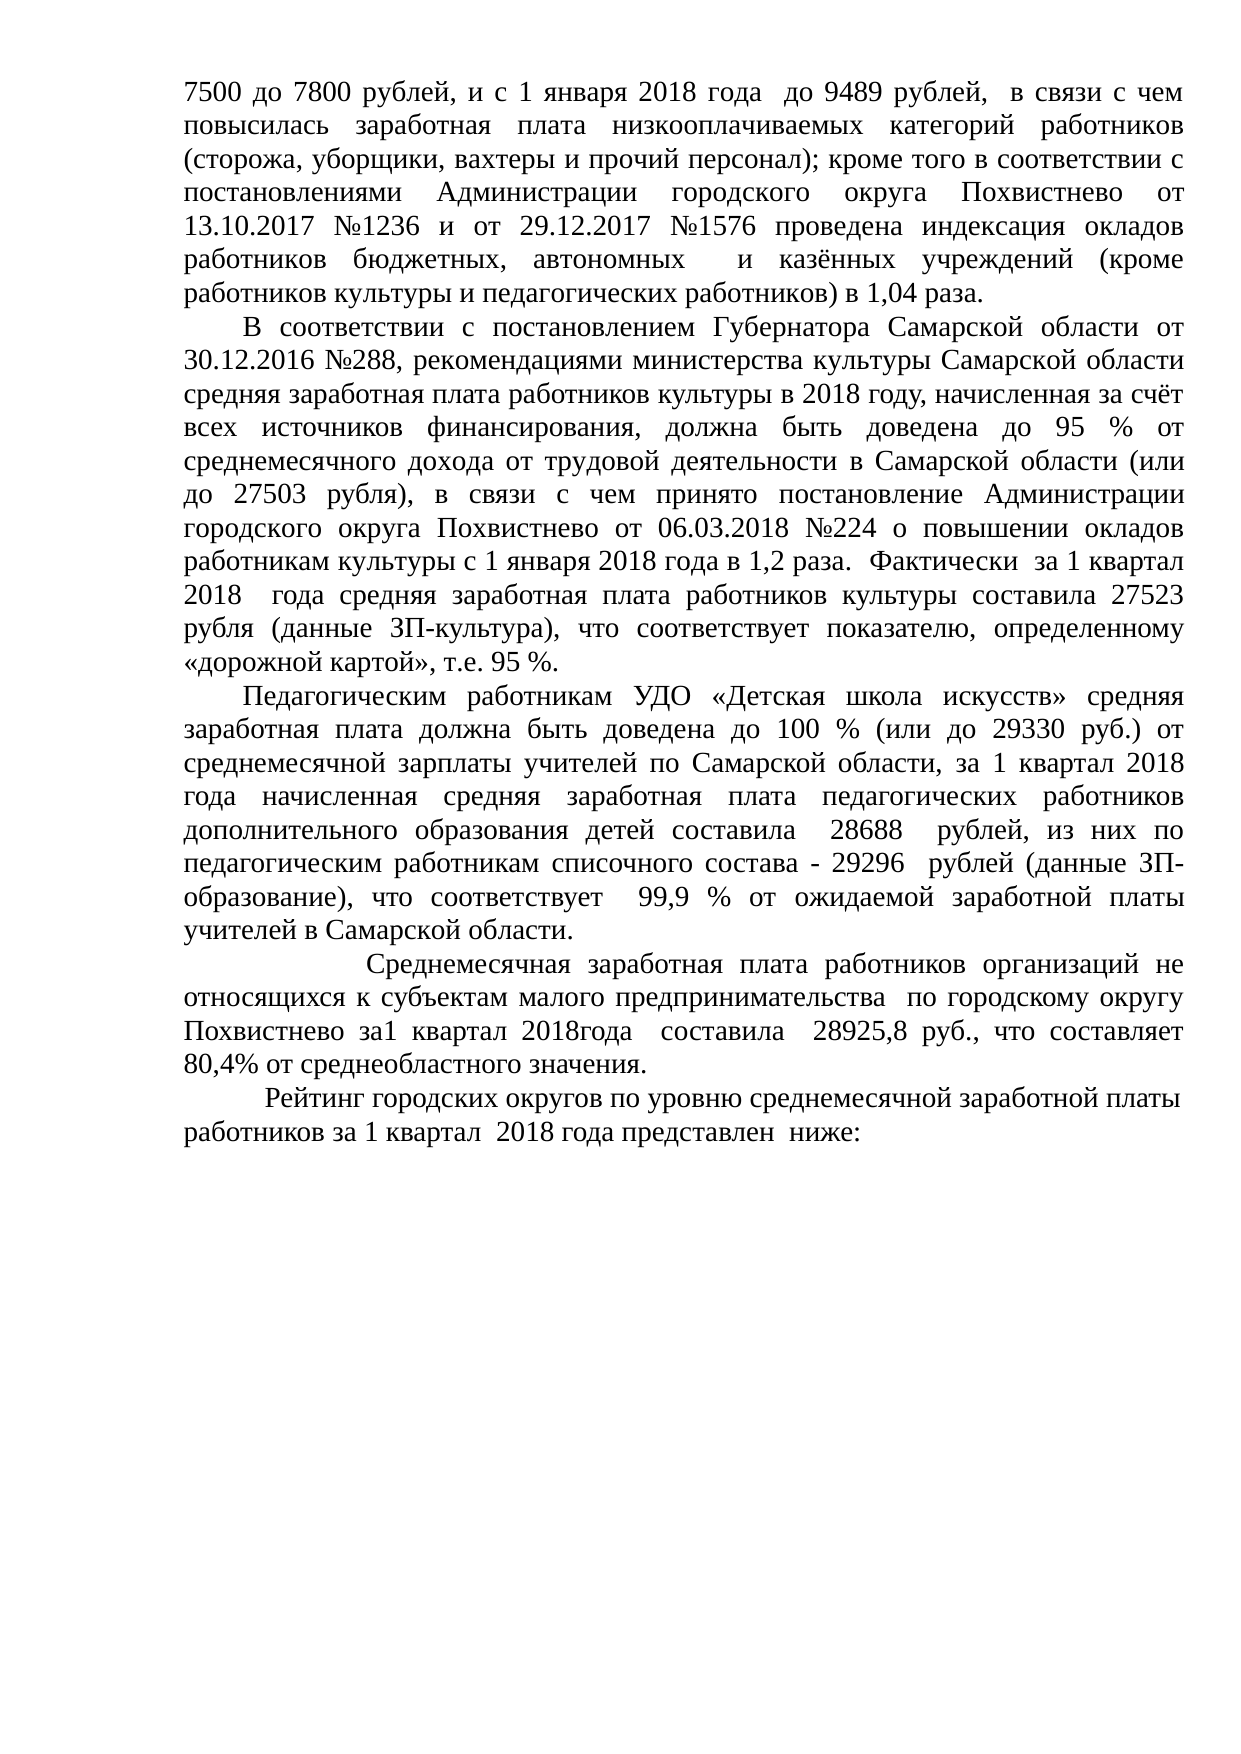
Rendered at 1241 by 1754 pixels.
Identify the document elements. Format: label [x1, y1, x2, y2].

table_header [172, 74, 1196, 1147]
